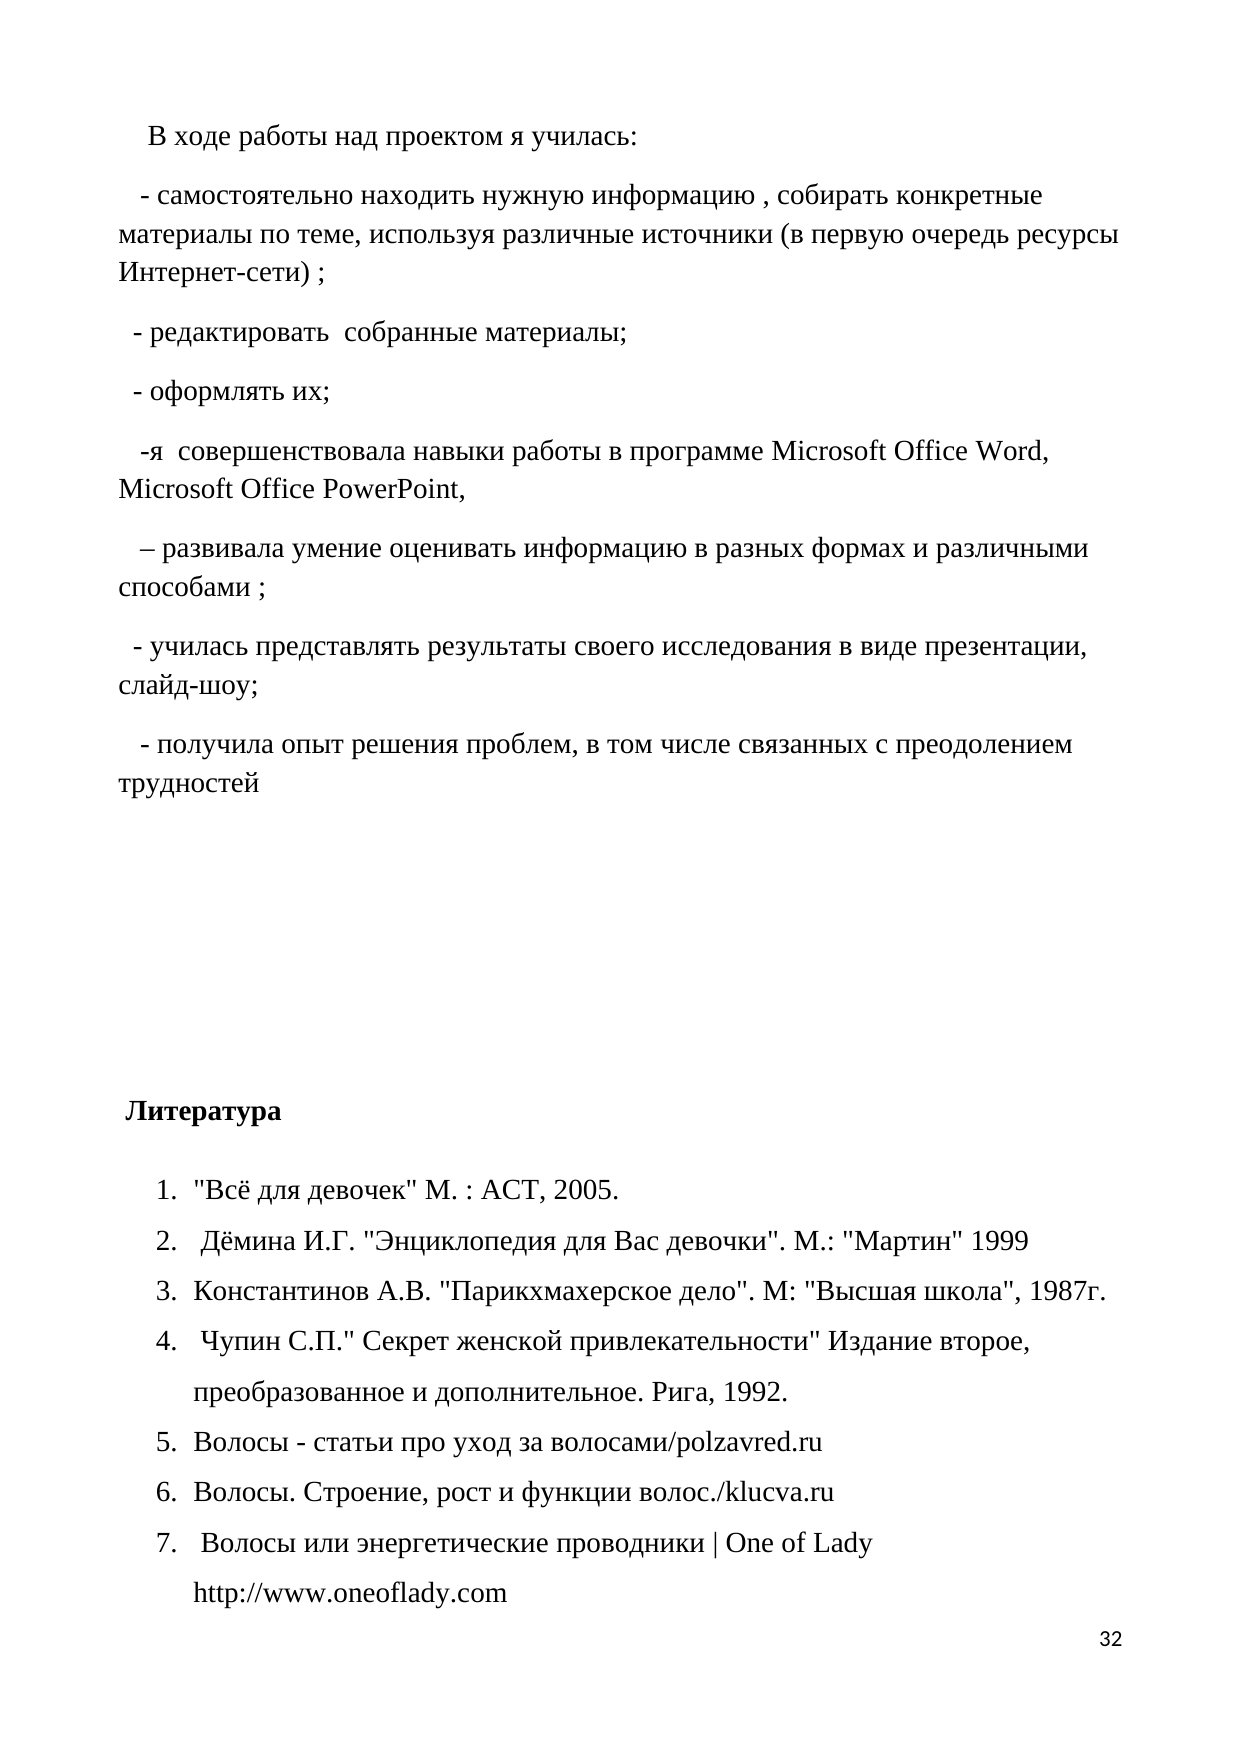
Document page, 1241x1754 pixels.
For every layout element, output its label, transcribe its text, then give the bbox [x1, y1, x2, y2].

list Волосы. Строение, рост и функции волос./klucva.ru [156, 1474, 1122, 1508]
text Литература [118, 1043, 1122, 1127]
list Дёмина И.Г. "Энциклопедия для Вас девочки". М.: "Мартин" 1999 [156, 1223, 1122, 1256]
text - оформлять их; [118, 373, 1122, 407]
list "Всё для девочек" М. : АСТ, 2005. [156, 1172, 1122, 1206]
list Чупин С.П." Секрет женской привлекательности" Издание второе, преобразованное и дополнительное. Рига, 1992. [156, 1323, 1122, 1407]
list Константинов А.В. "Парикхмахерское дело". М: "Высшая школа", 1987г. [156, 1273, 1122, 1307]
list Волосы или энергетические проводники | One of Lady http://www.oneoflady.com [156, 1525, 1122, 1608]
text - получила опыт решения проблем, в том числе связанных с преодолением трудностей [118, 726, 1122, 798]
text В ходе работы над проектом я училась: [118, 118, 1122, 152]
text - училась представлять результаты своего исследования в виде презентации, слайд-шоу; [118, 628, 1122, 701]
text - самостоятельно находить нужную информацию , собирать конкретные материалы по теме, используя различные источники (в первую очередь ресурсы Интернет-сети) ; [118, 177, 1122, 288]
text - редактировать собранные материалы; [118, 314, 1122, 347]
text -я совершенствовала навыки работы в программе Microsoft Office Word, Microsoft Office PowerPoint, [118, 433, 1122, 505]
list Волосы - статьи про уход за волосами/polzavred.ru [156, 1424, 1122, 1458]
text – развивала умение оценивать информацию в разных формах и различными способами ; [118, 531, 1122, 603]
